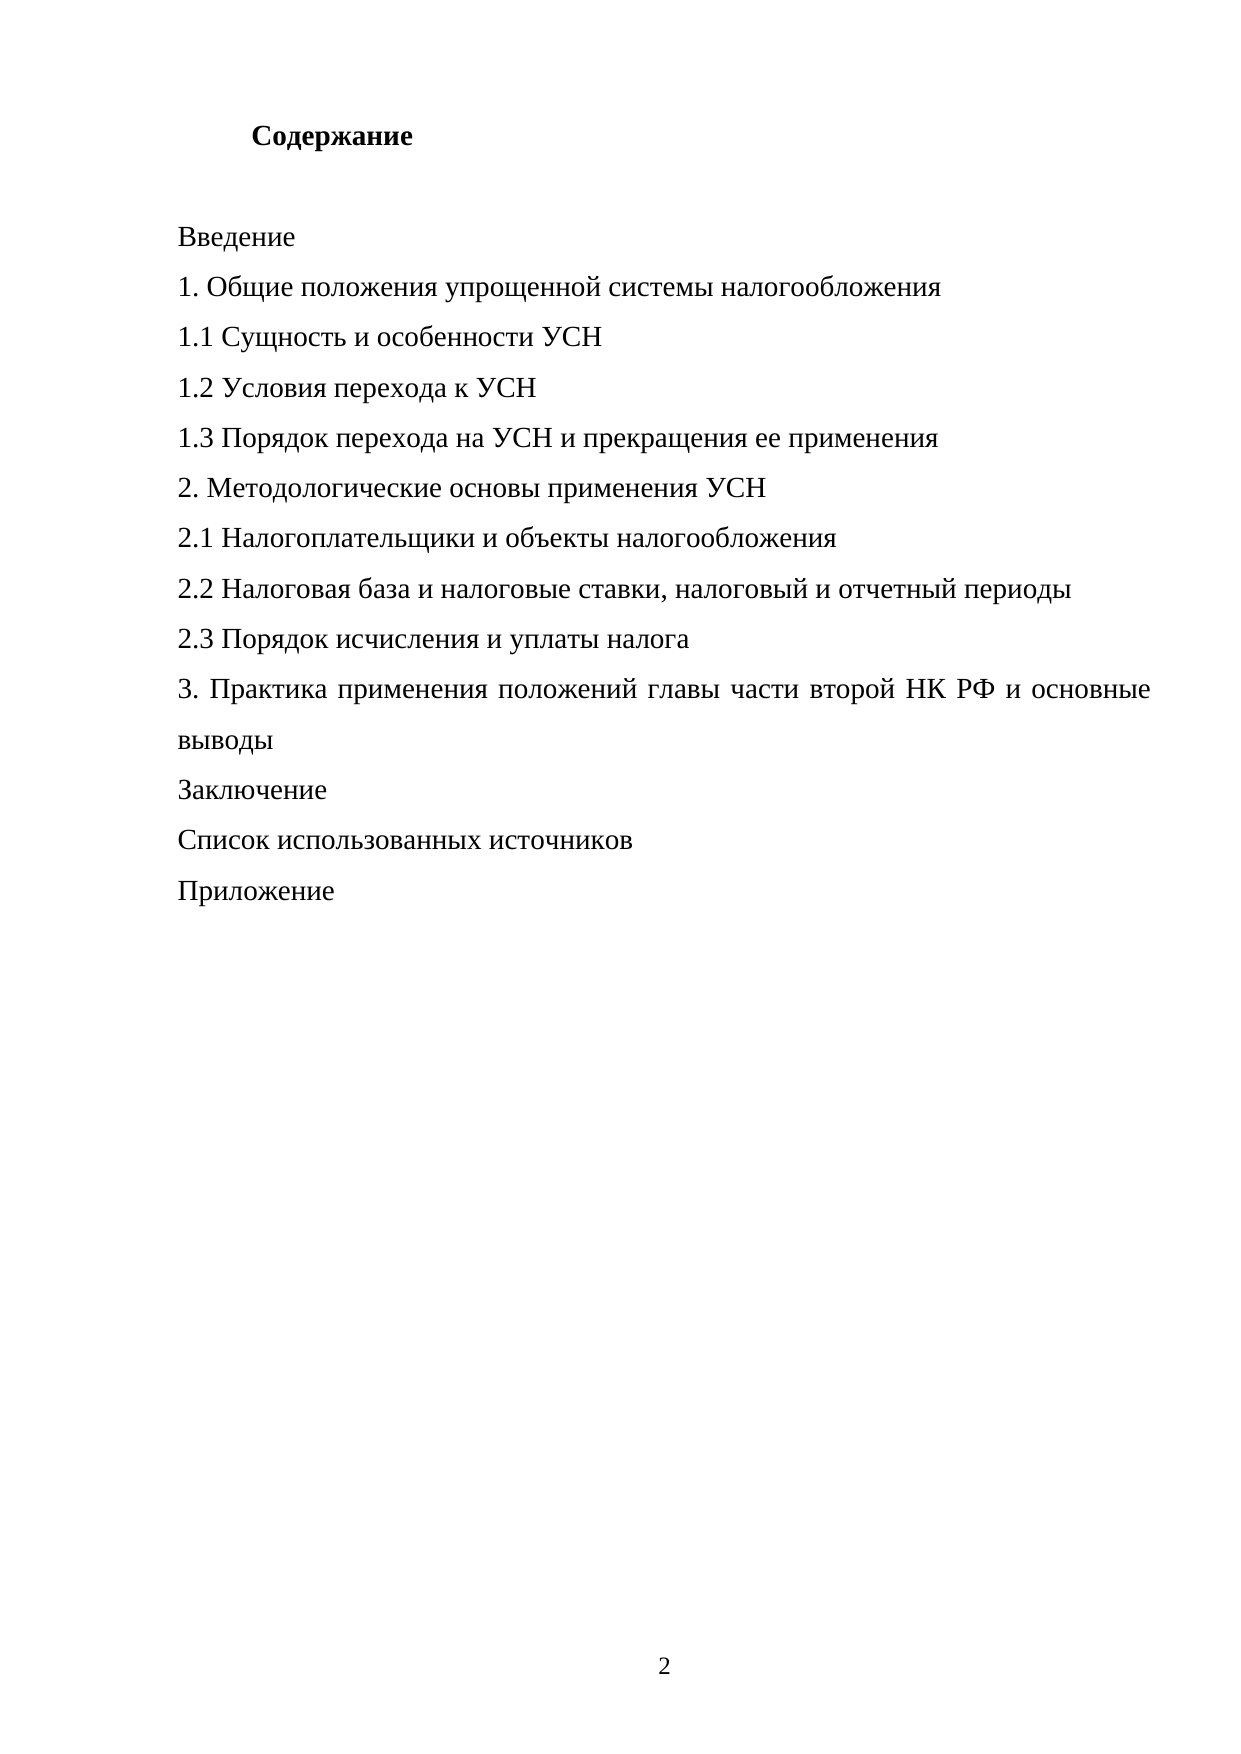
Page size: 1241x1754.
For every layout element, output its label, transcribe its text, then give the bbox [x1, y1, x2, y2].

text 2.2 Налоговая база и налоговые ставки, налоговый и отчетный периоды [177, 571, 1152, 604]
text 2. Методологические основы применения УСН [177, 470, 1152, 504]
text 2.1 Налогоплательщики и объекты налогообложения [177, 521, 1152, 554]
text 1. Общие положения упрощенной системы налогообложения [177, 269, 1152, 303]
text 1.3 Порядок перехода на УСН и прекращения ее применения [177, 420, 1152, 453]
text 1.2 Условия перехода к УСН [177, 370, 1152, 403]
text 3. Практика применения положений главы части второй НК РФ и основные выводы [177, 672, 1152, 755]
text Приложение [177, 873, 1152, 906]
text Содержание [177, 118, 1152, 152]
text 1.1 Сущность и особенности УСН [177, 319, 1152, 353]
text Список использованных источников [177, 822, 1152, 856]
text 2.3 Порядок исчисления и уплаты налога [177, 621, 1152, 655]
text Введение [177, 219, 1152, 252]
text Заключение [177, 772, 1152, 806]
